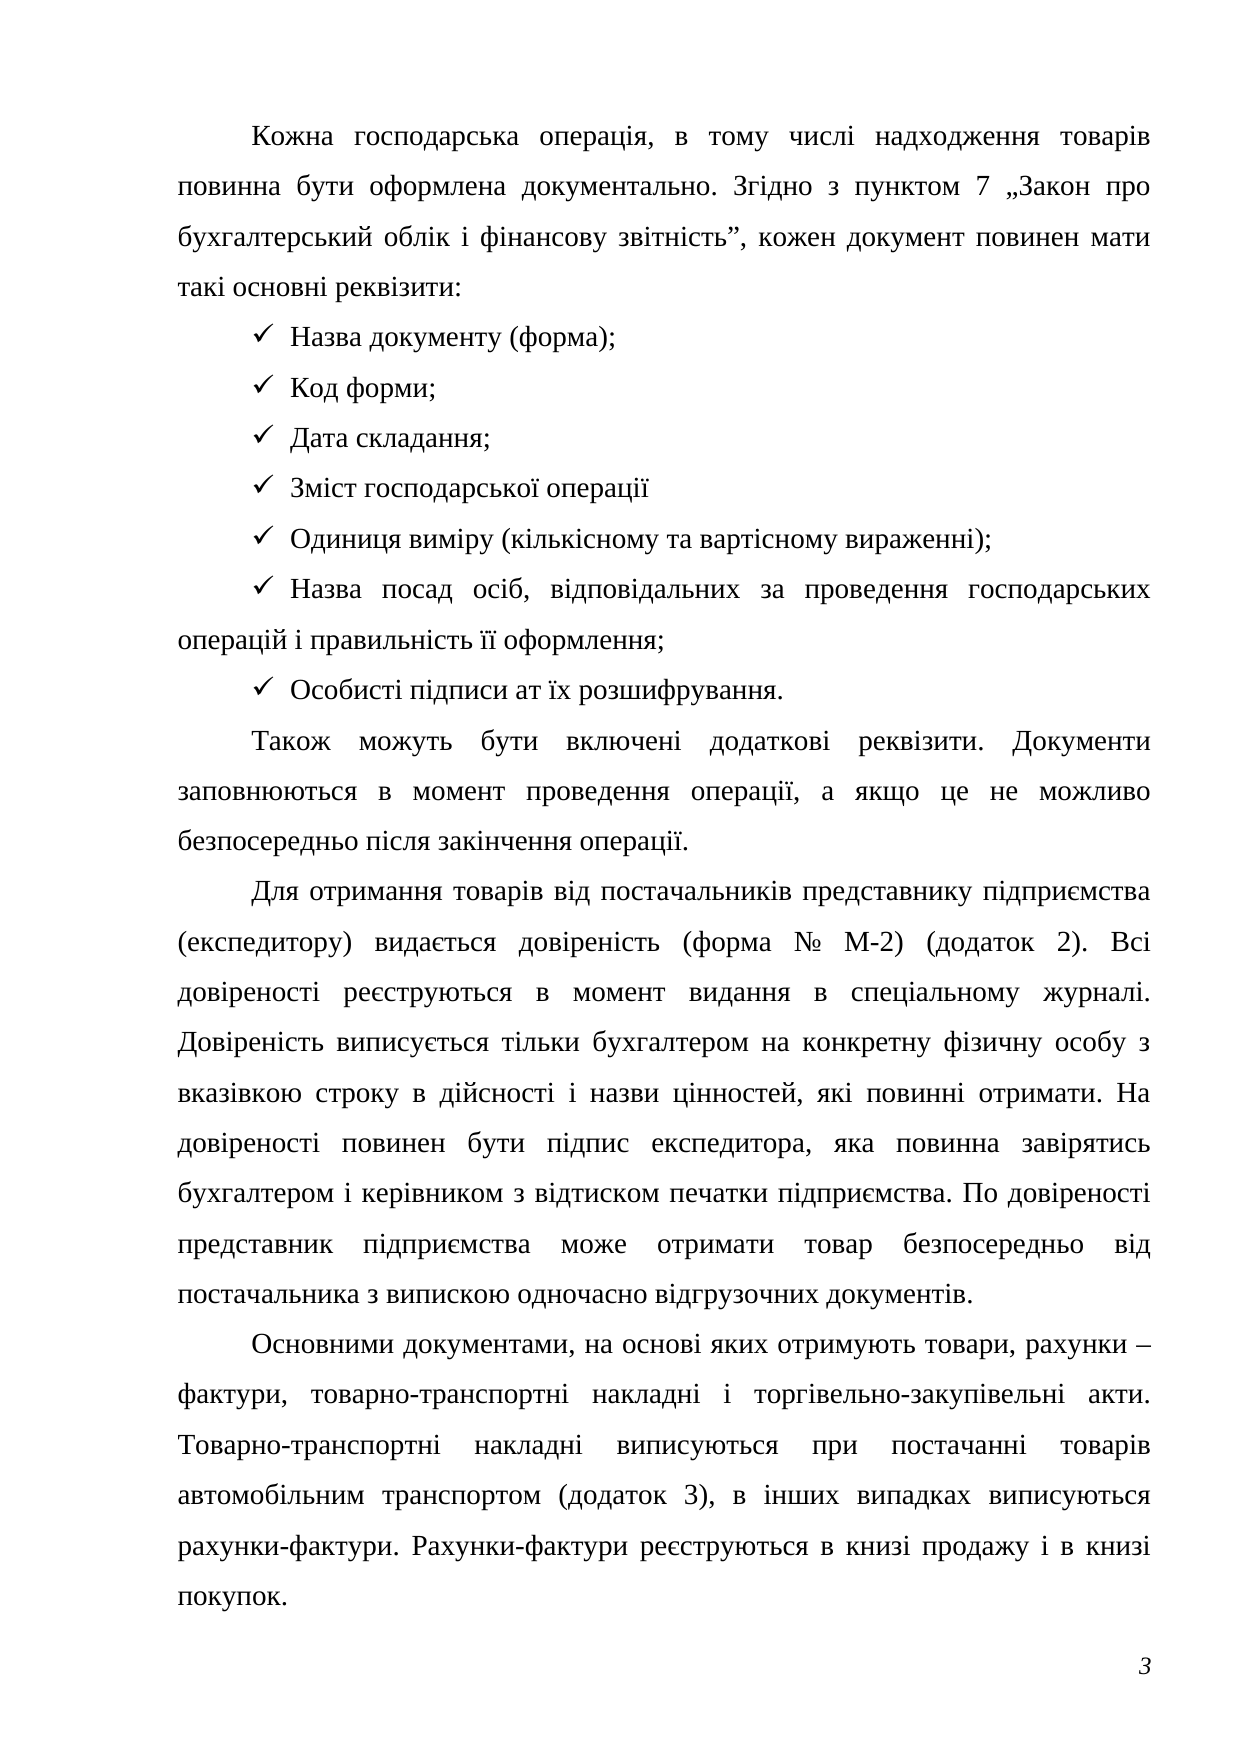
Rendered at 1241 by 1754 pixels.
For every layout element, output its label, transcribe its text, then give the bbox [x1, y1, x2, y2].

text Основними документами, на основі яких отримують товари, рахунки – фактури, товарно-транспортні накладні і торгівельно-закупівельні акти. Товарно-транспортні накладні виписуються при постачанні товарів автомобільним транспортом (додаток 3), в інших випадках виписуються рахунки-фактури. Рахунки-фактури реєструються в книзі продажу і в книзі покупок. [177, 1326, 1152, 1611]
list Одиниця виміру (кількісному та вартісному вираженні); [177, 521, 1152, 555]
text Також можуть бути включені додаткові реквізити. Документи заповнюються в момент проведення операції, а якщо це не можливо безпосередньо після закінчення операції. [177, 723, 1152, 857]
list Назва документу (форма); [177, 319, 1152, 353]
text Кожна господарська операція, в тому числі надходження товарів повинна бути оформлена документально. Згідно з пунктом 7 „Закон про бухгалтерський облік і фінансову звітність”, кожен документ повинен мати такі основні реквізити: [177, 118, 1152, 303]
list Назва посад осіб, відповідальних за проведення господарських операцій і правильність її оформлення; [177, 571, 1152, 655]
list Код форми; [177, 370, 1152, 403]
list Зміст господарської операції [177, 471, 1152, 504]
list Особисті підписи ат їх розшифрування. [177, 672, 1152, 706]
text Для отримання товарів від постачальників представнику підприємства (експедитору) видається довіреність (форма № М-2) (додаток 2). Всі довіреності реєструються в момент видання в спеціальному журналі. Довіреність виписується тільки бухгалтером на конкретну фізичну особу з вказівкою строку в дійсності і назви цінностей, які повинні отримати. На довіреності повинен бути підпис експедитора, яка повинна завірятись бухгалтером і керівником з відтиском печатки підприємства. По довіреності представник підприємства може отримати товар безпосередньо від постачальника з випискою одночасно відгрузочних документів. [177, 873, 1152, 1309]
list Дата складання; [177, 420, 1152, 454]
